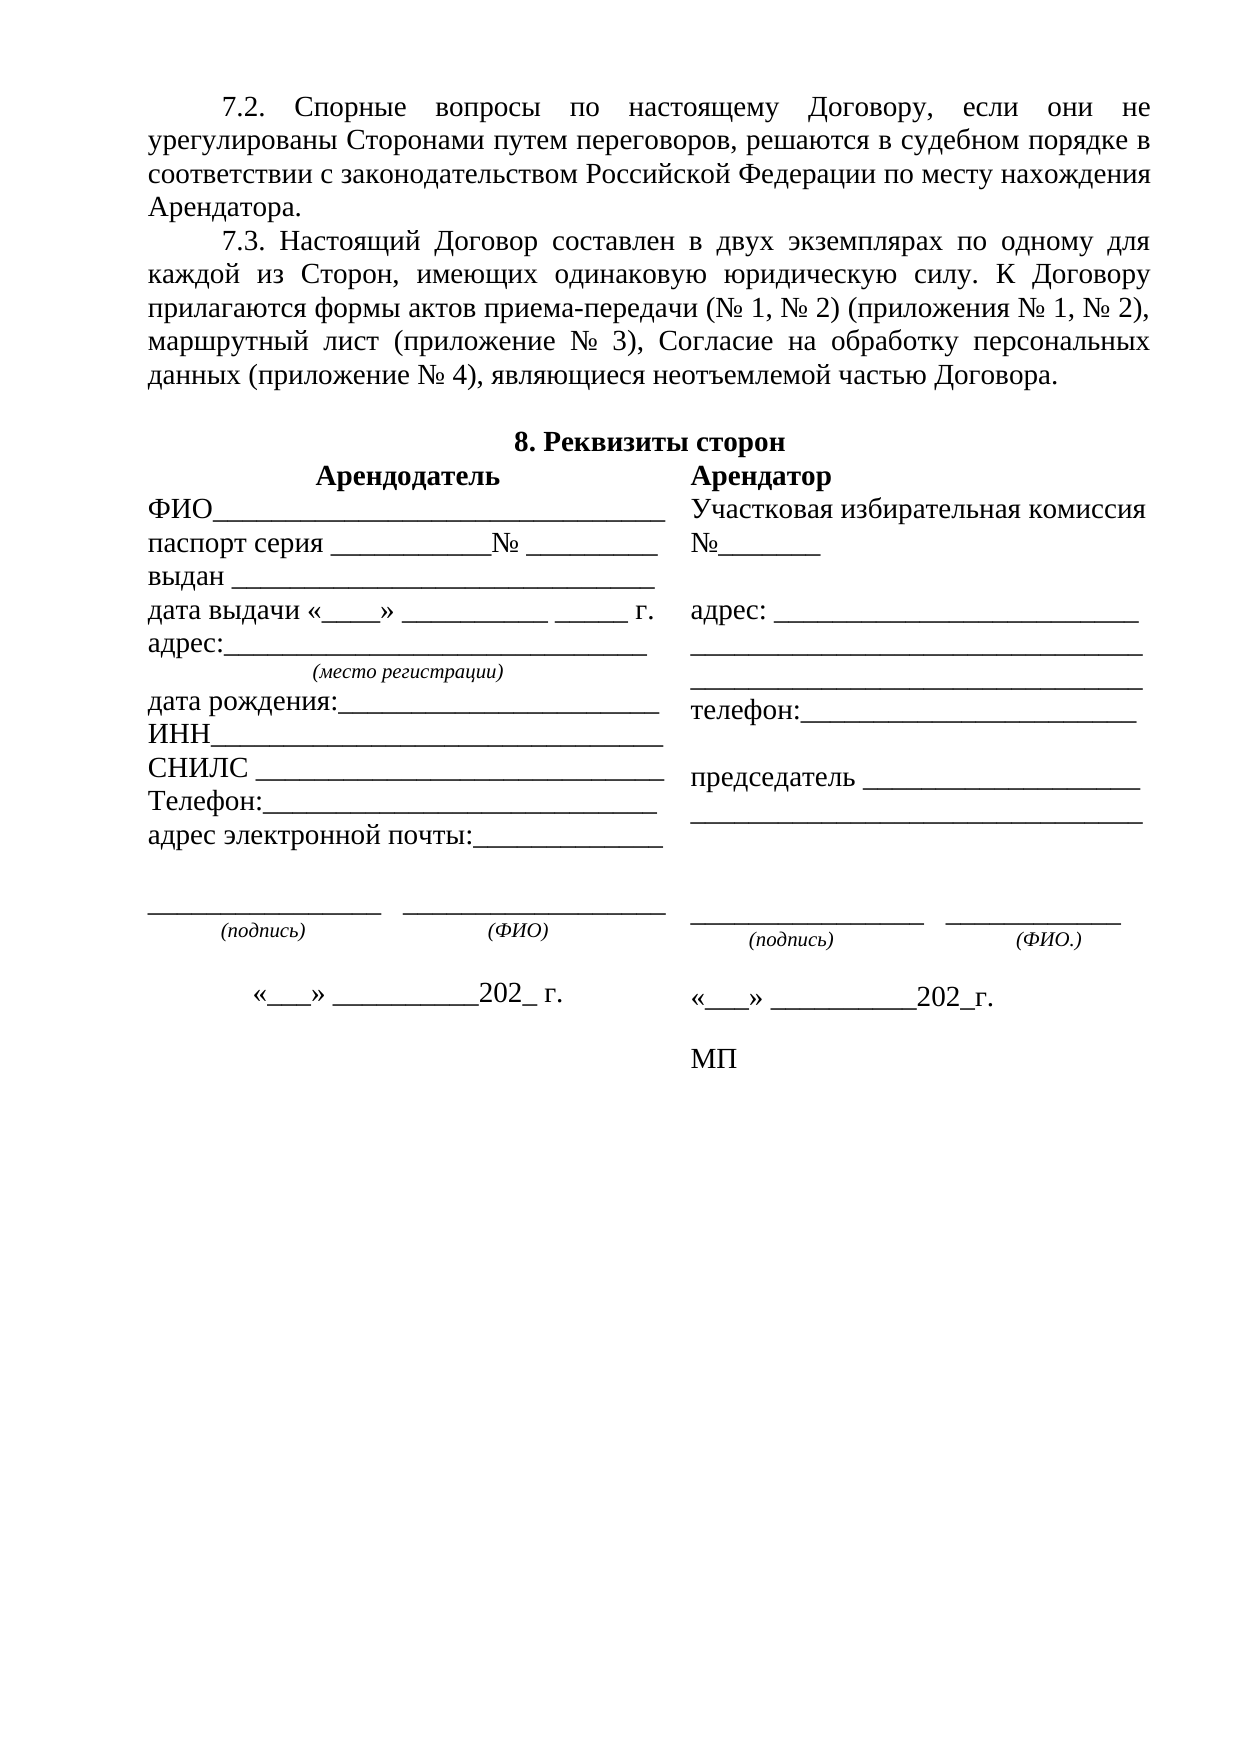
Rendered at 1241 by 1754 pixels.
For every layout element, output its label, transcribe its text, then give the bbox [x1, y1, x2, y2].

table_header Арендодатель [136, 458, 679, 491]
text 8. Реквизиты сторон [148, 424, 1152, 458]
text 7.3. Настоящий Договор составлен в двух экземплярах по одному для каждой из Сторон, имеющих одинаковую юридическую силу. К Договору прилагаются формы актов приема-передачи (№ 1, № 2) (приложения № 1, № 2), маршрутный лист (приложение № 3), Согласие на обработку персональных данных (приложение № 4), являющиеся неотъемлемой частью Договора. [148, 223, 1152, 391]
table_cell Участковая избирательная комиссия №_______ адрес: _________________________ _______________________________ _______________________________ телефон:_______________________ председатель ___________________ _______________________________ ________________ ____________ (подпись) (ФИО.) «___» __________202_г. МП [679, 491, 1160, 1074]
table_cell ФИО_______________________________ паспорт серия ___________№ _________ выдан _____________________________ дата выдачи «____» __________ _____ г. адрес:_____________________________ (место регистрации) дата рождения:______________________ ИНН_______________________________ СНИЛС ____________________________ Телефон:___________________________ адрес электронной почты:_____________ ________________ __________________ (подпись) (ФИО) «___» __________202_ г. [136, 491, 679, 1074]
table_header Арендатор [679, 458, 1160, 491]
text 7.2. Спорные вопросы по настоящему Договору, если они не урегулированы Сторонами путем переговоров, решаются в судебном порядке в соответствии с законодательством Российской Федерации по месту нахождения Арендатора. [148, 89, 1152, 223]
